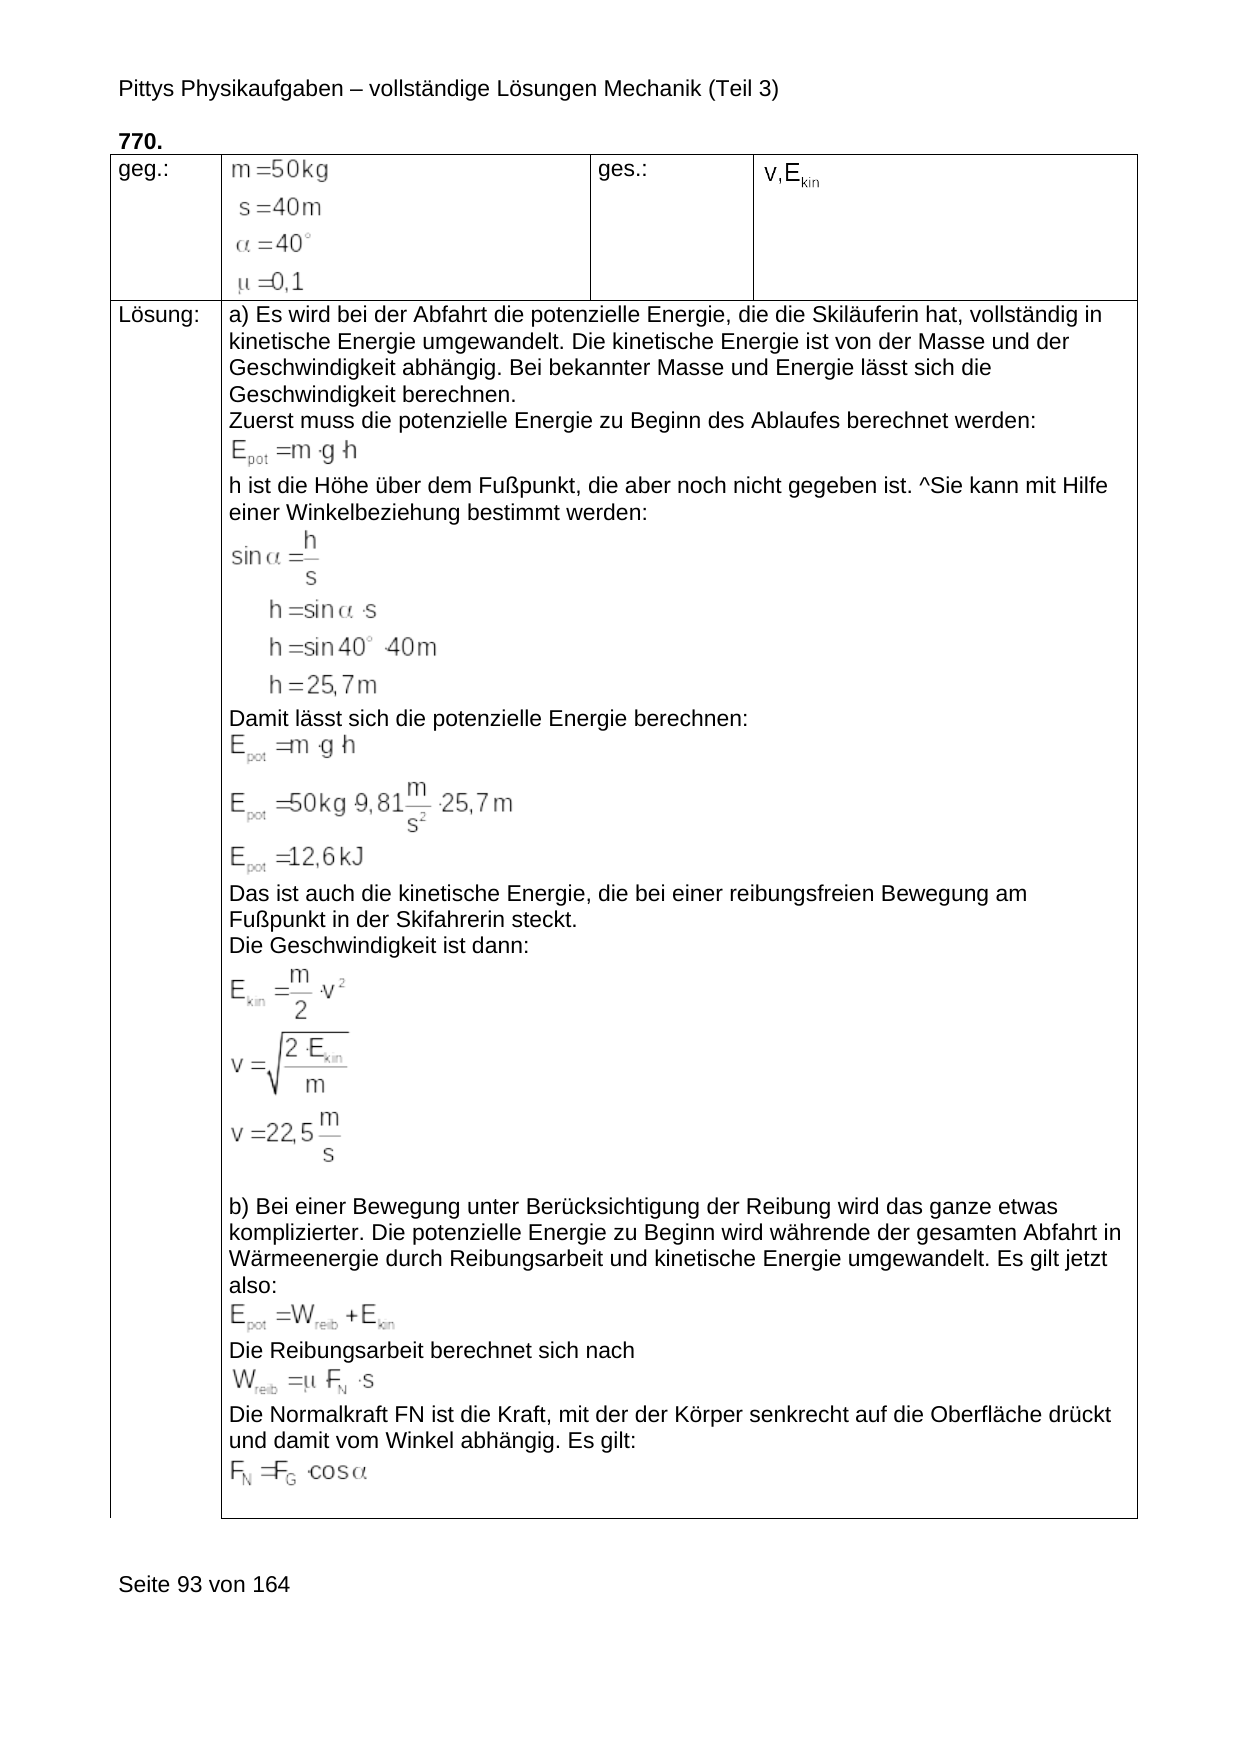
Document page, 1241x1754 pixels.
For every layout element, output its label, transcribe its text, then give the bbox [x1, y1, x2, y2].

table_cell Lösung: [111, 301, 221, 1518]
table_header ges.: [591, 155, 753, 300]
table_header [754, 155, 1137, 300]
table_header geg.: [111, 155, 221, 300]
table_cell a) Es wird bei der Abfahrt die potenzielle Energie, die die Skiläuferin hat, vollständig in kinetische Energie umgewandelt. Die kinetische Energie ist von der Masse und der Geschwindigkeit abhängig. Bei bekannter Masse und Energie lässt sich die Geschwindigkeit berechnen. Zuerst muss die potenzielle Energie zu Beginn des Ablaufes berechnet werden: h ist die Höhe über dem Fußpunkt, die aber noch nicht gegeben ist. ^Sie kann mit Hilfe einer Winkelbeziehung bestimmt werden: Damit lässt sich die potenzielle Energie berechnen: Das ist auch die kinetische Energie, die bei einer reibungsfreien Bewegung am Fußpunkt in der Skifahrerin steckt. Die Geschwindigkeit ist dann: b) Bei einer Bewegung unter Berücksichtigung der Reibung wird das ganze etwas komplizierter. Die potenzielle Energie zu Beginn wird währende der gesamten Abfahrt in Wärmeenergie durch Reibungsarbeit und kinetische Energie umgewandelt. Es gilt jetzt also: Die Reibungsarbeit berechnet sich nach Die Normalkraft FN ist die Kraft, mit der der Körper senkrecht auf die Oberfläche drückt und damit vom Winkel abhängig. Es gilt: [222, 301, 1137, 1518]
table_header [222, 155, 590, 300]
text 770. [118, 128, 1152, 154]
